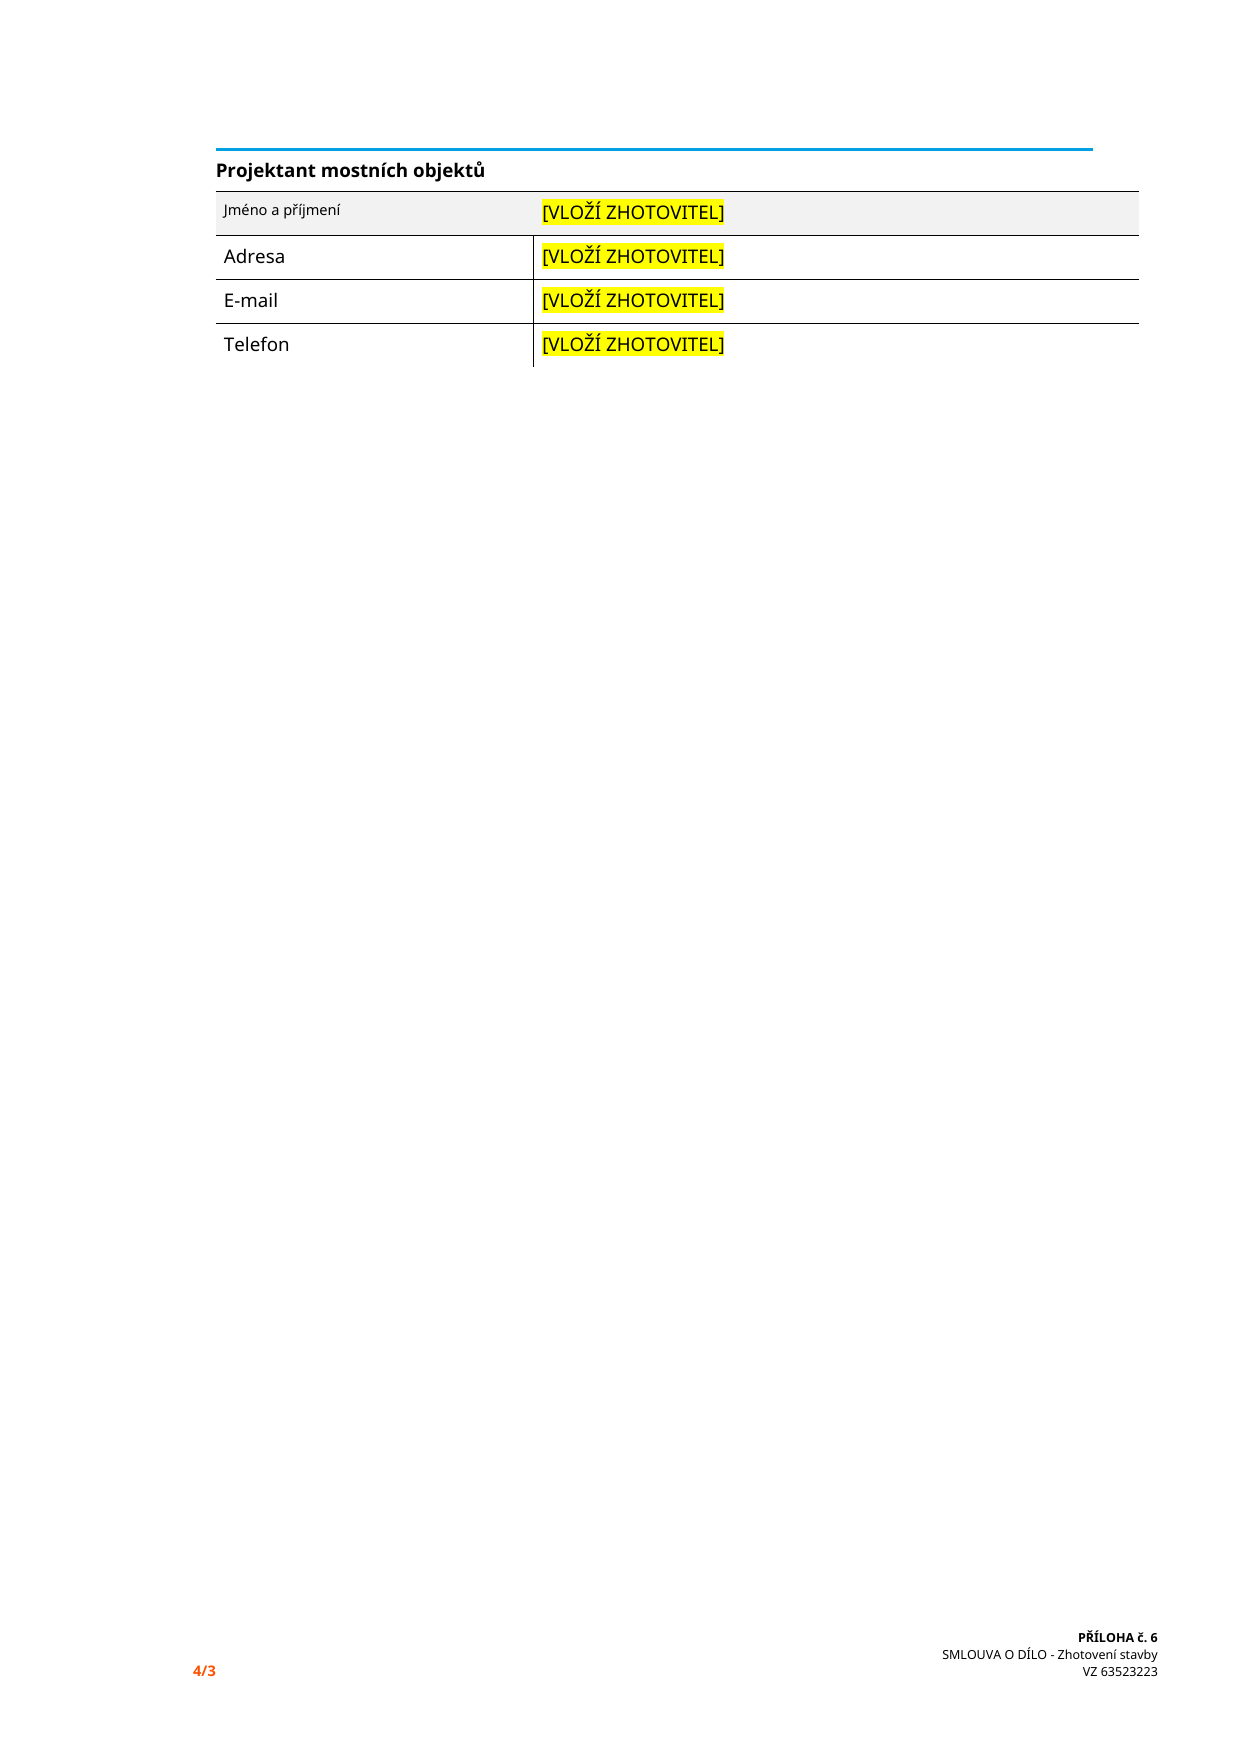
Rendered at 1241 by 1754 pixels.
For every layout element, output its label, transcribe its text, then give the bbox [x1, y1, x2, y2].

table_cell Telefon [216, 324, 533, 367]
table_header [VLOŽÍ ZHOTOVITEL] [534, 192, 1139, 235]
table_cell [VLOŽÍ ZHOTOVITEL] [534, 280, 1139, 323]
table_cell Adresa [216, 236, 533, 279]
table_header Jméno a příjmení [216, 192, 534, 235]
table_cell [VLOŽÍ ZHOTOVITEL] [534, 324, 1139, 367]
table_cell E-mail [216, 280, 533, 323]
text Projektant mostních objektů [216, 151, 1093, 182]
table_cell [VLOŽÍ ZHOTOVITEL] [534, 236, 1139, 279]
